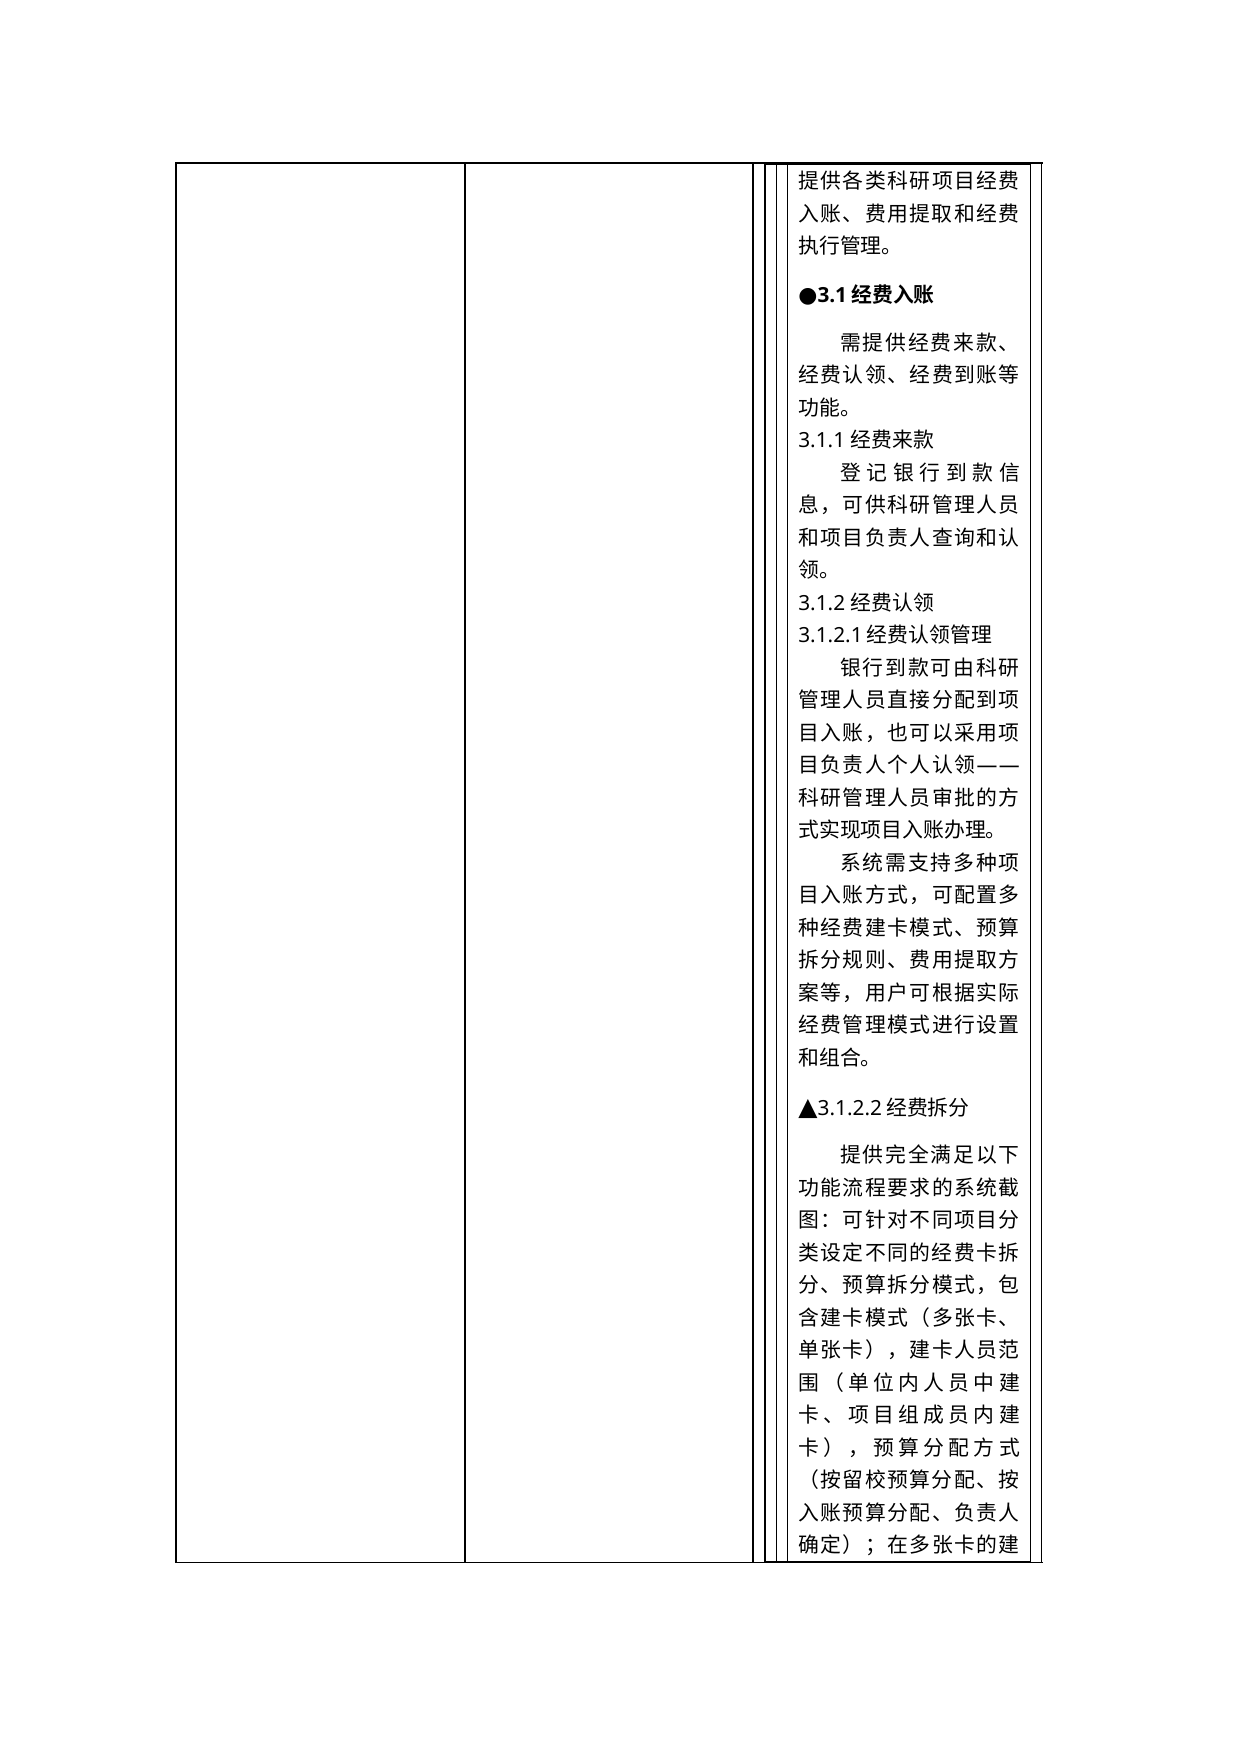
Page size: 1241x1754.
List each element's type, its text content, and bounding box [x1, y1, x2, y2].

table_cell [788, 165, 1030, 1561]
table_cell 1 [177, 164, 464, 1562]
table_cell [466, 164, 752, 1562]
table_cell [766, 165, 776, 1561]
table_cell [754, 164, 764, 1562]
table_cell [1031, 164, 1041, 1562]
table_cell [777, 165, 787, 1561]
